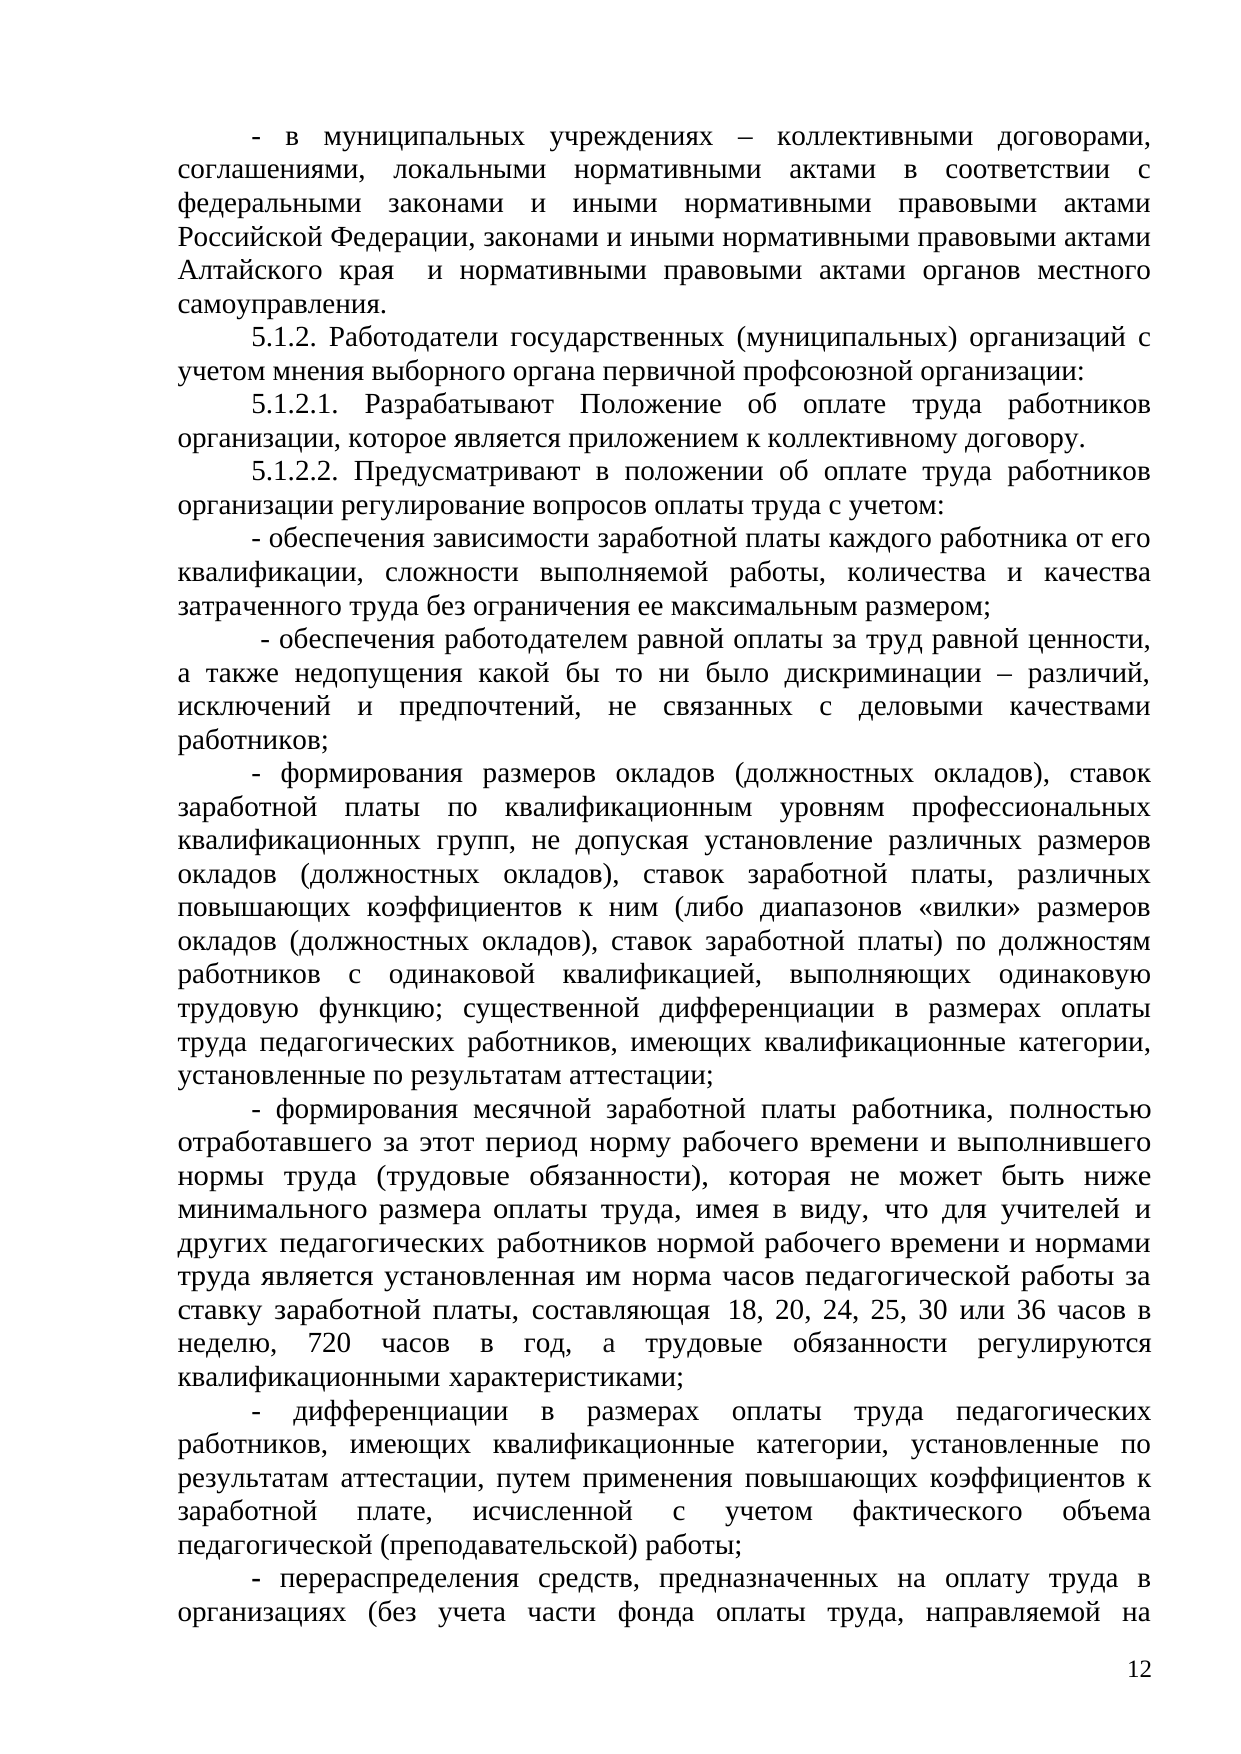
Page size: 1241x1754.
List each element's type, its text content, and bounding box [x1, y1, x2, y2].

text - формирования размеров окладов (должностных окладов), ставок заработной платы по квалификационным уровням профессиональных квалификационных групп, не допуская установление различных размеров окладов (должностных окладов), ставок заработной платы, различных повышающих коэффициентов к ним (либо диапазонов «вилки» размеров окладов (должностных окладов), ставок заработной платы) по должностям работников с одинаковой квалификацией, выполняющих одинаковую трудовую функцию; существенной дифференциации в размерах оплаты труда педагогических работников, имеющих квалификационные категории, установленные по результатам аттестации; [177, 755, 1152, 1091]
text - в муниципальных учреждениях – коллективными договорами, соглашениями, локальными нормативными актами в соответствии с федеральными законами и иными нормативными правовыми актами Российской Федерации, законами и иными нормативными правовыми актами Алтайского края и нормативными правовыми актами органов местного самоуправления. [177, 118, 1152, 319]
text 5.1.2.2. Предусматривают в положении об оплате труда работников организации регулирование вопросов оплаты труда с учетом: [177, 453, 1152, 521]
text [177, 1560, 1152, 1627]
text - обеспечения зависимости заработной платы каждого работника от его квалификации, сложности выполняемой работы, количества и качества затраченного труда без ограничения ее максимальным размером; [177, 521, 1152, 621]
text 5.1.2.1. Разрабатывают Положение об оплате труда работников организации, которое является приложением к коллективному договору. [177, 386, 1152, 453]
text - дифференциации в размерах оплаты труда педагогических работников, имеющих квалификационные категории, установленные по результатам аттестации, путем применения повышающих коэффициентов к заработной плате, исчисленной с учетом фактического объема педагогической (преподавательской) работы; [177, 1393, 1152, 1560]
text - обеспечения работодателем равной оплаты за труд равной ценности, а также недопущения какой бы то ни было дискриминации – различий, исключений и предпочтений, не связанных с деловыми качествами работников; [177, 621, 1152, 755]
text - формирования месячной заработной платы работника, полностью отработавшего за этот период норму рабочего времени и выполнившего нормы труда (трудовые обязанности), которая не может быть ниже минимального размера оплаты труда, имея в виду, что для учителей и других педагогических работников нормой рабочего времени и нормами труда является установленная им норма часов педагогической работы за ставку заработной платы, составляющая 18, 20, 24, 25, 30 или 36 часов в неделю, 720 часов в год, а трудовые обязанности регулируются квалификационными характеристиками; [177, 1091, 1152, 1393]
text 5.1.2. Работодатели государственных (муниципальных) организаций с учетом мнения выборного органа первичной профсоюзной организации: [177, 319, 1152, 386]
